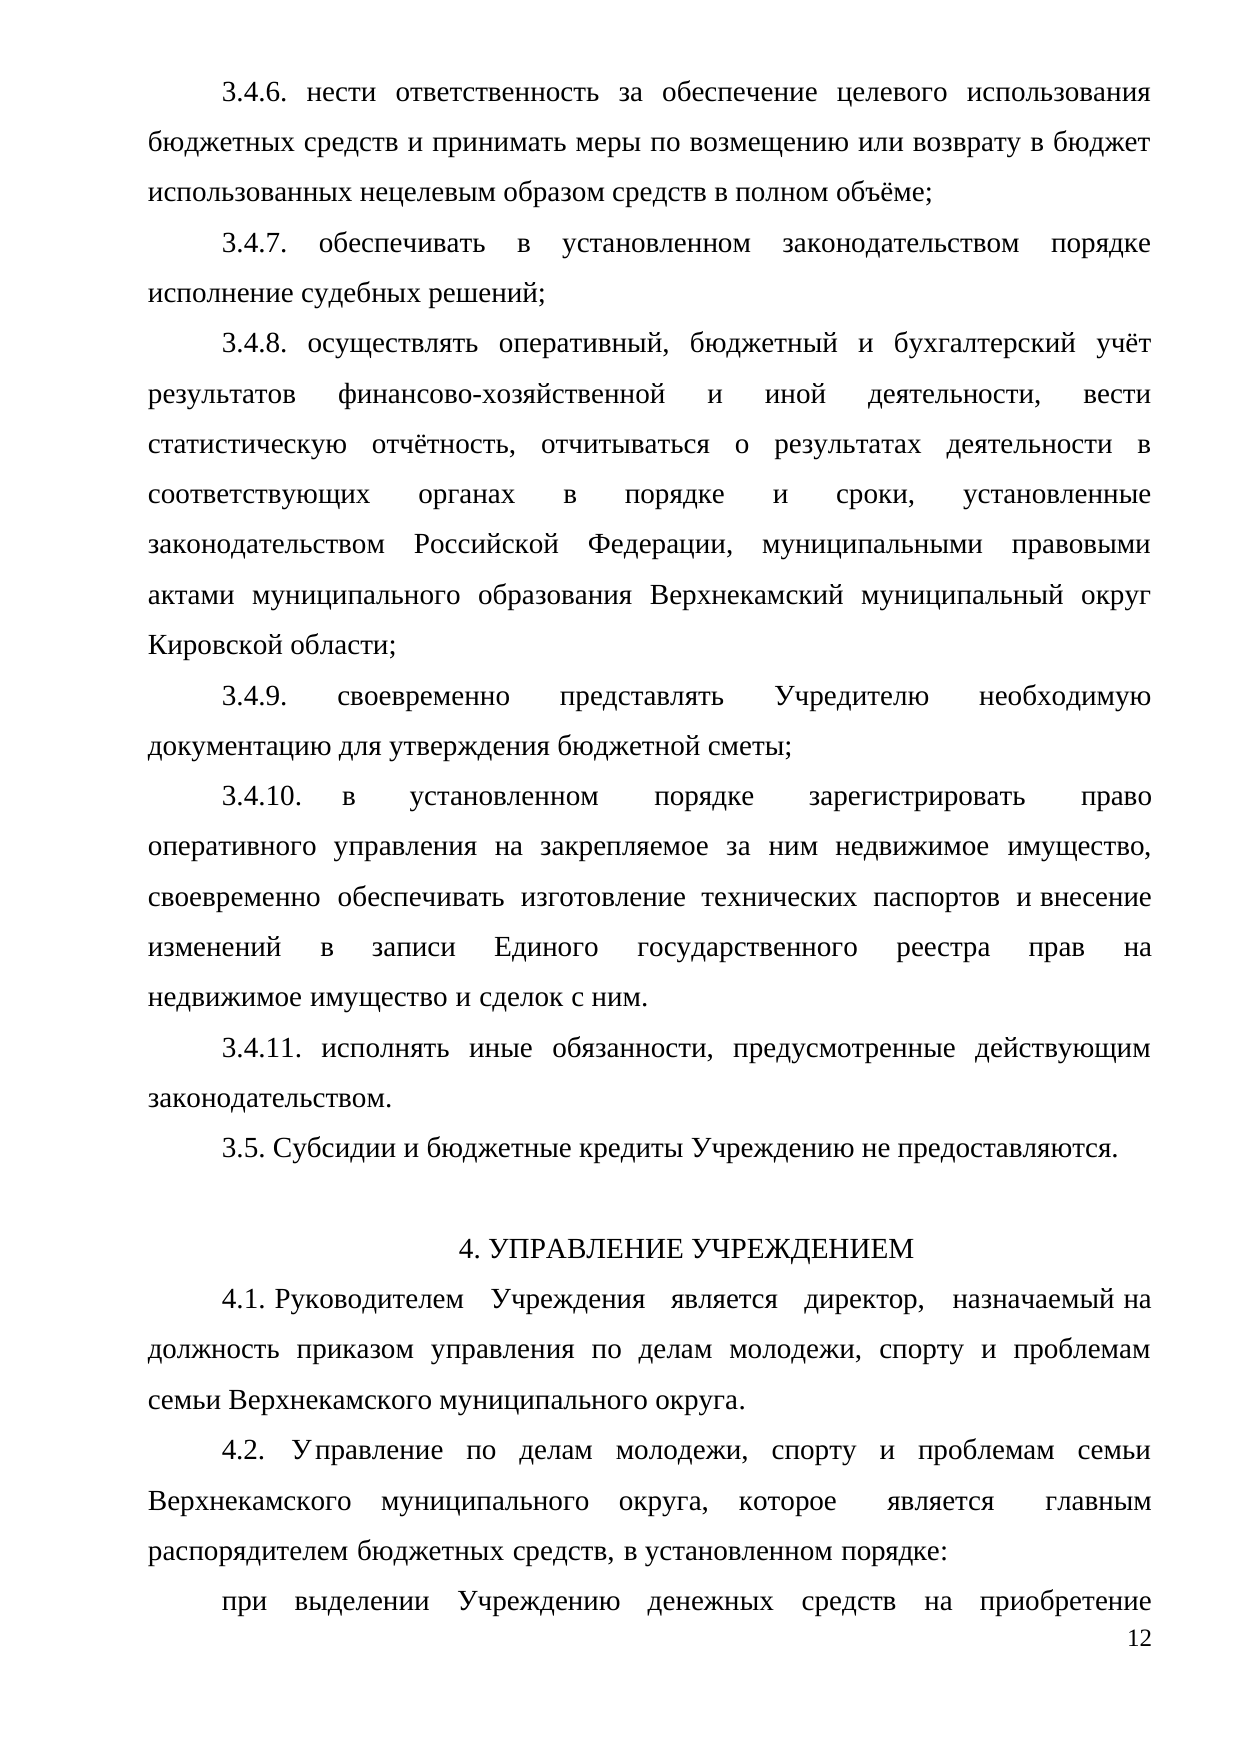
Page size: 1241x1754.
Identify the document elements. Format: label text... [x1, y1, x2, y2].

text 4. УПРАВЛЕНИЕ УЧРЕЖДЕНИЕМ [148, 1231, 1152, 1264]
text 3.4.9. своевременно представлять Учредителю необходимую документацию для утверждения бюджетной сметы; [148, 678, 1152, 761]
text 3.4.10. в установленном порядке зарегистрировать право оперативного управления на закрепляемое за ним недвижимое имущество, своевременно обеспечивать изготовление технических паспортов и внесение изменений в записи Единого государственного реестра прав на недвижимое имущество и сделок с ним. [148, 778, 1152, 1013]
text 3.4.6. нести ответственность за обеспечение целевого использования бюджетных средств и принимать меры по возмещению или возврату в бюджет использованных нецелевым образом средств в полном объёме; [148, 74, 1152, 208]
text 3.4.8. осуществлять оперативный, бюджетный и бухгалтерский учёт результатов финансово-хозяйственной и иной деятельности, вести статистическую отчётность, отчитываться о результатах деятельности в соответствующих органах в порядке и сроки, установленные законодательством Российской Федерации, муниципальными правовыми актами муниципального образования Верхнекамский муниципальный округ Кировской области; [148, 325, 1152, 661]
text 4.1. Руководителем Учреждения является директор, назначаемый на должность приказом управления по делам молодежи, спорту и проблемам семьи Верхнекамского муниципального округа. [148, 1281, 1152, 1416]
text 3.5. Субсидии и бюджетные кредиты Учреждению не предоставляются. [148, 1130, 1152, 1164]
text 3.4.7. обеспечивать в установленном законодательством порядке исполнение судебных решений; [148, 225, 1152, 309]
text 4.2. Управление по делам молодежи, спорту и проблемам семьи Верхнекамского муниципального округа, которое является главным распорядителем бюджетных средств, в установленном порядке: [148, 1432, 1152, 1566]
text 3.4.11. исполнять иные обязанности, предусмотренные действующим законодательством. [148, 1030, 1152, 1114]
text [148, 1583, 1152, 1617]
